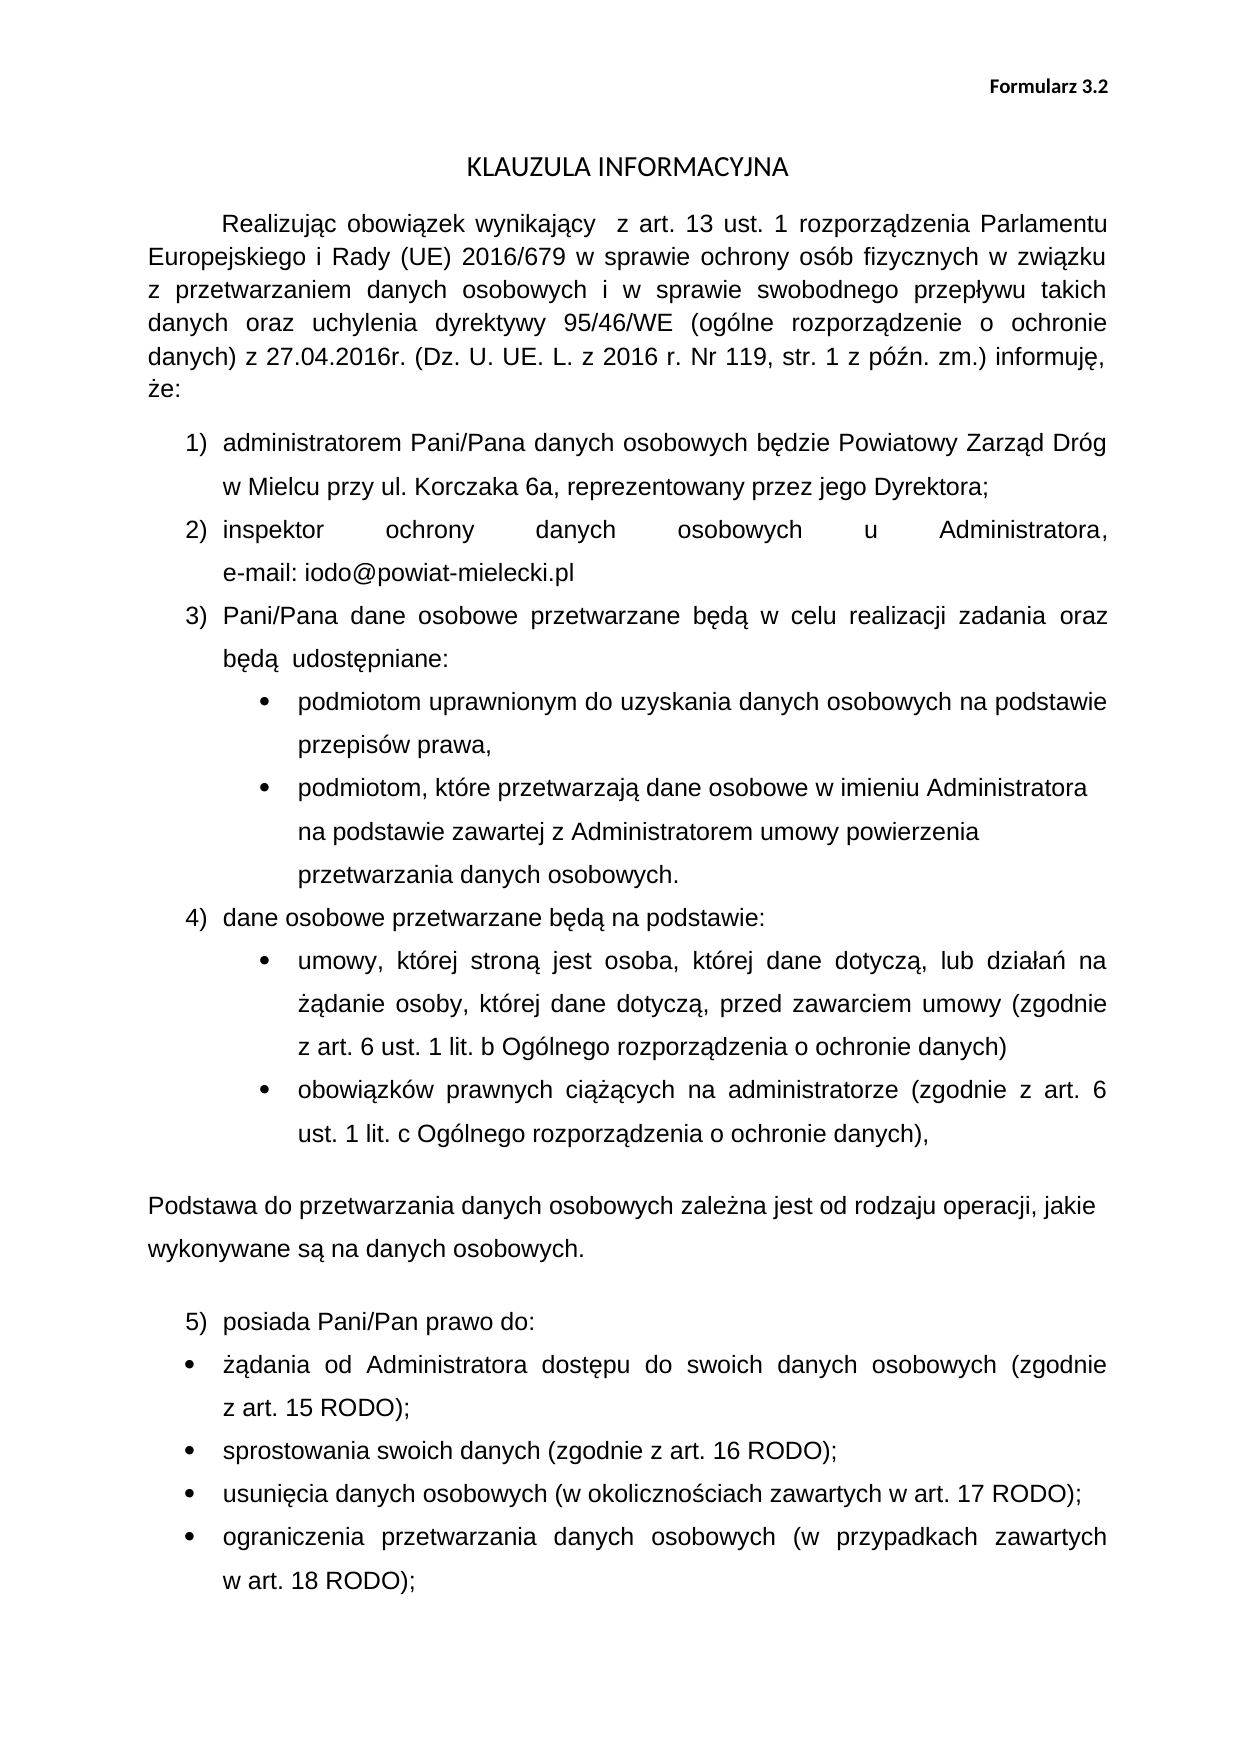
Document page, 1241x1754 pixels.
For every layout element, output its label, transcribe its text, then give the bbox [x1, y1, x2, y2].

text KLAUZULA INFORMACYJNA [148, 148, 1108, 183]
list posiada Pani/Pan prawo do: [185, 1306, 1108, 1335]
list sprostowania swoich danych (zgodnie z art. 16 RODO); [185, 1436, 1108, 1465]
list ograniczenia przetwarzania danych osobowych (w przypadkach zawartych w art. 18 RODO); [185, 1522, 1108, 1594]
list administratorem Pani/Pana danych osobowych będzie Powiatowy Zarząd Dróg w Mielcu przy ul. Korczaka 6a, reprezentowany przez jego Dyrektora; [185, 428, 1108, 500]
text Podstawa do przetwarzania danych osobowych zależna jest od rodzaju operacji, jakie wykonywane są na danych osobowych. [148, 1191, 1108, 1263]
list inspektor ochrony danych osobowych u Administratora, e-mail: iodo@powiat-mielecki.pl [185, 514, 1108, 586]
list podmiotom uprawnionym do uzyskania danych osobowych na podstawie przepisów prawa, [260, 687, 1108, 759]
list żądania od Administratora dostępu do swoich danych osobowych (zgodnie z art. 15 RODO); [185, 1349, 1108, 1422]
list usunięcia danych osobowych (w okolicznościach zawartych w art. 17 RODO); [185, 1479, 1108, 1508]
list dane osobowe przetwarzane będą na podstawie: [185, 903, 1108, 932]
list obowiązków prawnych ciążących na administratorze (zgodnie z art. 6 ust. 1 lit. c Ogólnego rozporządzenia o ochronie danych), [260, 1076, 1108, 1147]
text Realizując obowiązek wynikający z art. 13 ust. 1 rozporządzenia Parlamentu Europejskiego i Rady (UE) 2016/679 w sprawie ochrony osób fizycznych w związku z przetwarzaniem danych osobowych i w sprawie swobodnego przepływu takich danych oraz uchylenia dyrektywy 95/46/WE (ogólne rozporządzenie o ochronie danych) z 27.04.2016r. (Dz. U. UE. L. z 2016 r. Nr 119, str. 1 z późn. zm.) informuję, że: [148, 209, 1108, 403]
list podmiotom, które przetwarzają dane osobowe w imieniu Administratora na podstawie zawartej z Administratorem umowy powierzenia przetwarzania danych osobowych. [260, 773, 1108, 888]
list Pani/Pana dane osobowe przetwarzane będą w celu realizacji zadania oraz będą udostępniane: [185, 601, 1108, 673]
list umowy, której stroną jest osoba, której dane dotyczą, lub działań na żądanie osoby, której dane dotyczą, przed zawarciem umowy (zgodnie z art. 6 ust. 1 lit. b Ogólnego rozporządzenia o ochronie danych) [260, 946, 1108, 1061]
